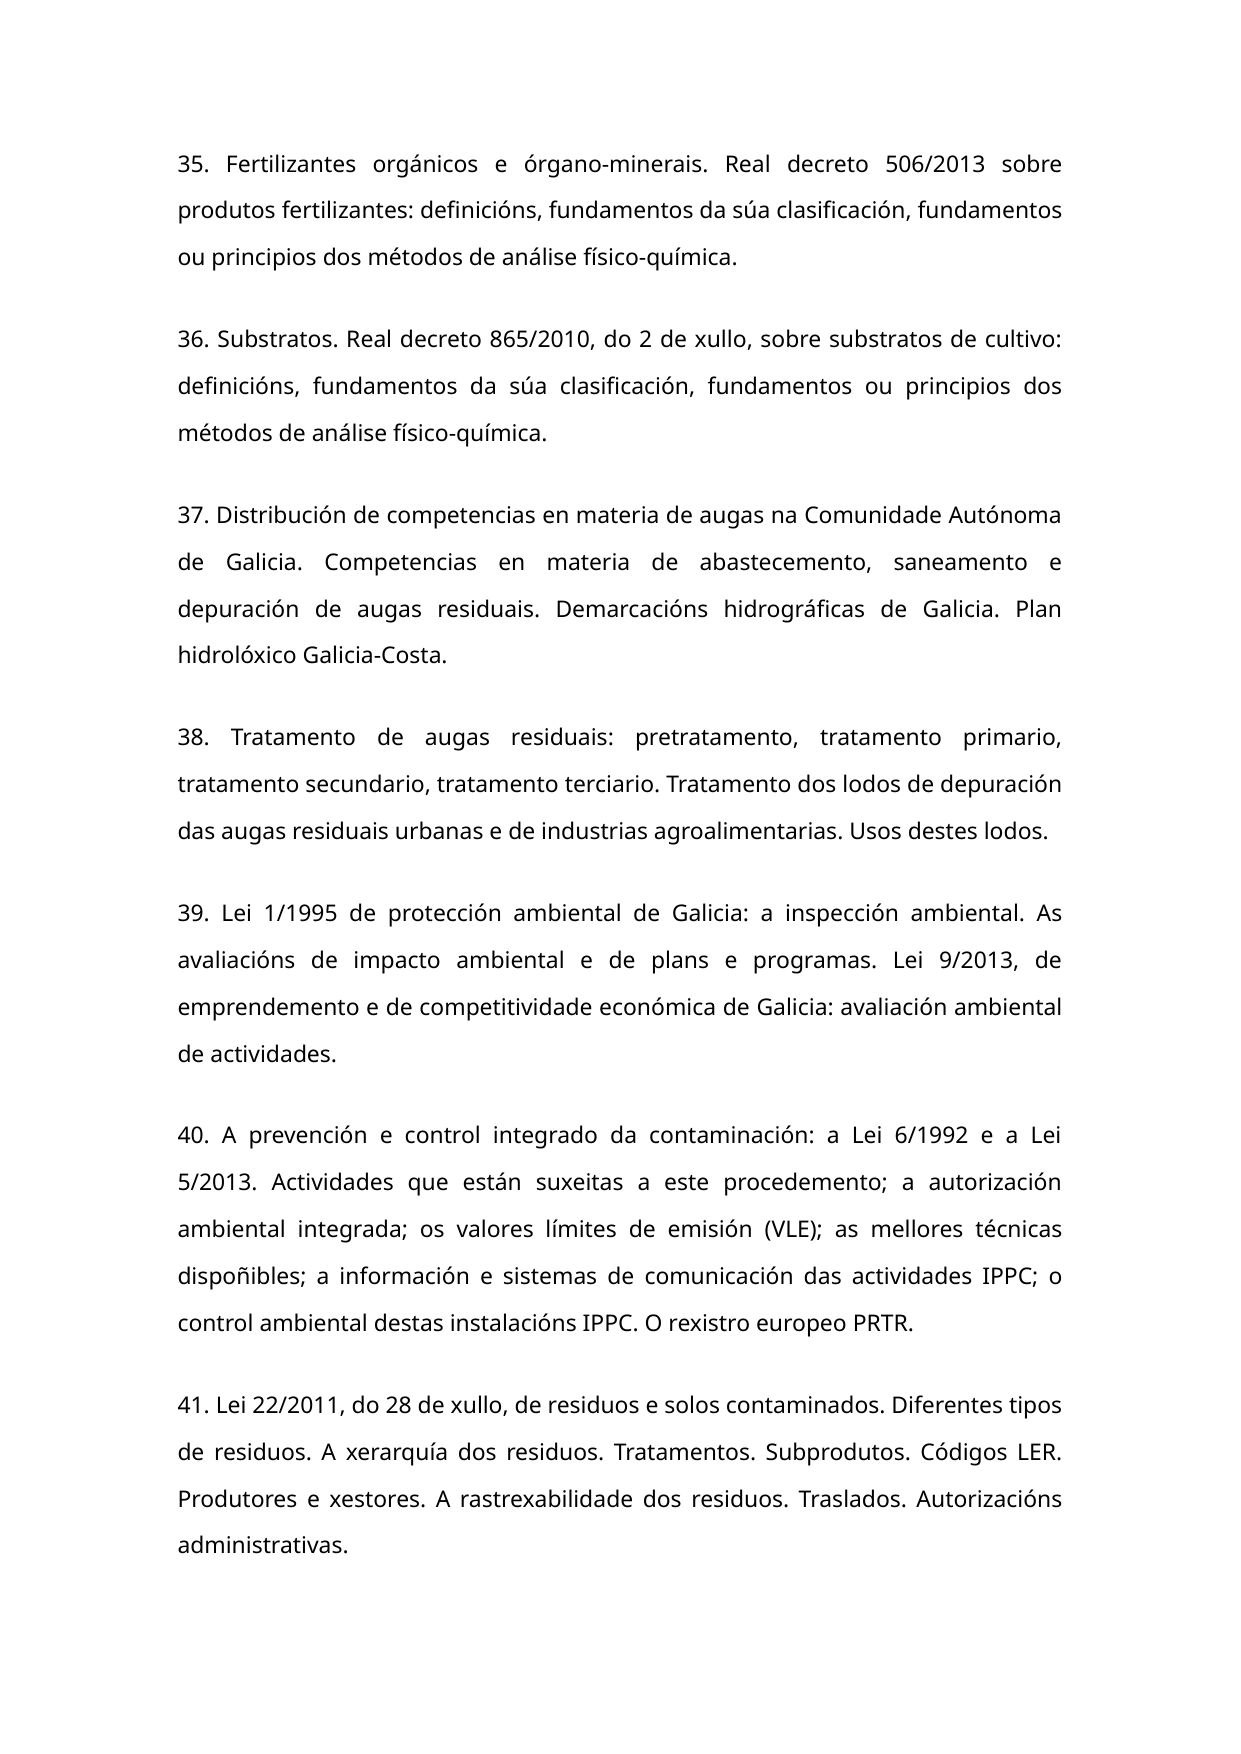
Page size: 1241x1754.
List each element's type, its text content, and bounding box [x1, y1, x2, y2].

text 35. Fertilizantes orgánicos e órgano-minerais. Real decreto 506/2013 sobre produtos fertilizantes: definicións, fundamentos da súa clasificación, fundamentos ou principios dos métodos de análise físico-química. [177, 148, 1063, 273]
text 39. Lei 1/1995 de protección ambiental de Galicia: a inspección ambiental. As avaliacións de impacto ambiental e de plans e programas. Lei 9/2013, de emprendemento e de competitividade económica de Galicia: avaliación ambiental de actividades. [177, 897, 1063, 1069]
text 36. Substratos. Real decreto 865/2010, do 2 de xullo, sobre substratos de cultivo: definicións, fundamentos da súa clasificación, fundamentos ou principios dos métodos de análise físico-química. [177, 323, 1063, 448]
text 41. Lei 22/2011, do 28 de xullo, de residuos e solos contaminados. Diferentes tipos de residuos. A xerarquía dos residuos. Tratamentos. Subprodutos. Códigos LER. Produtores e xestores. A rastrexabilidade dos residuos. Traslados. Autorizacións administrativas. [177, 1389, 1063, 1561]
text 38. Tratamento de augas residuais: pretratamento, tratamento primario, tratamento secundario, tratamento terciario. Tratamento dos lodos de depuración das augas residuais urbanas e de industrias agroalimentarias. Usos destes lodos. [177, 721, 1063, 846]
text 40. A prevención e control integrado da contaminación: a Lei 6/1992 e a Lei 5/2013. Actividades que están suxeitas a este procedemento; a autorización ambiental integrada; os valores límites de emisión (VLE); as mellores técnicas dispoñibles; a información e sistemas de comunicación das actividades IPPC; o control ambiental destas instalacións IPPC. O rexistro europeo PRTR. [177, 1119, 1063, 1338]
text 37. Distribución de competencias en materia de augas na Comunidade Autónoma de Galicia. Competencias en materia de abastecemento, saneamento e depuración de augas residuais. Demarcacións hidrográficas de Galicia. Plan hidrolóxico Galicia-Costa. [177, 499, 1063, 671]
